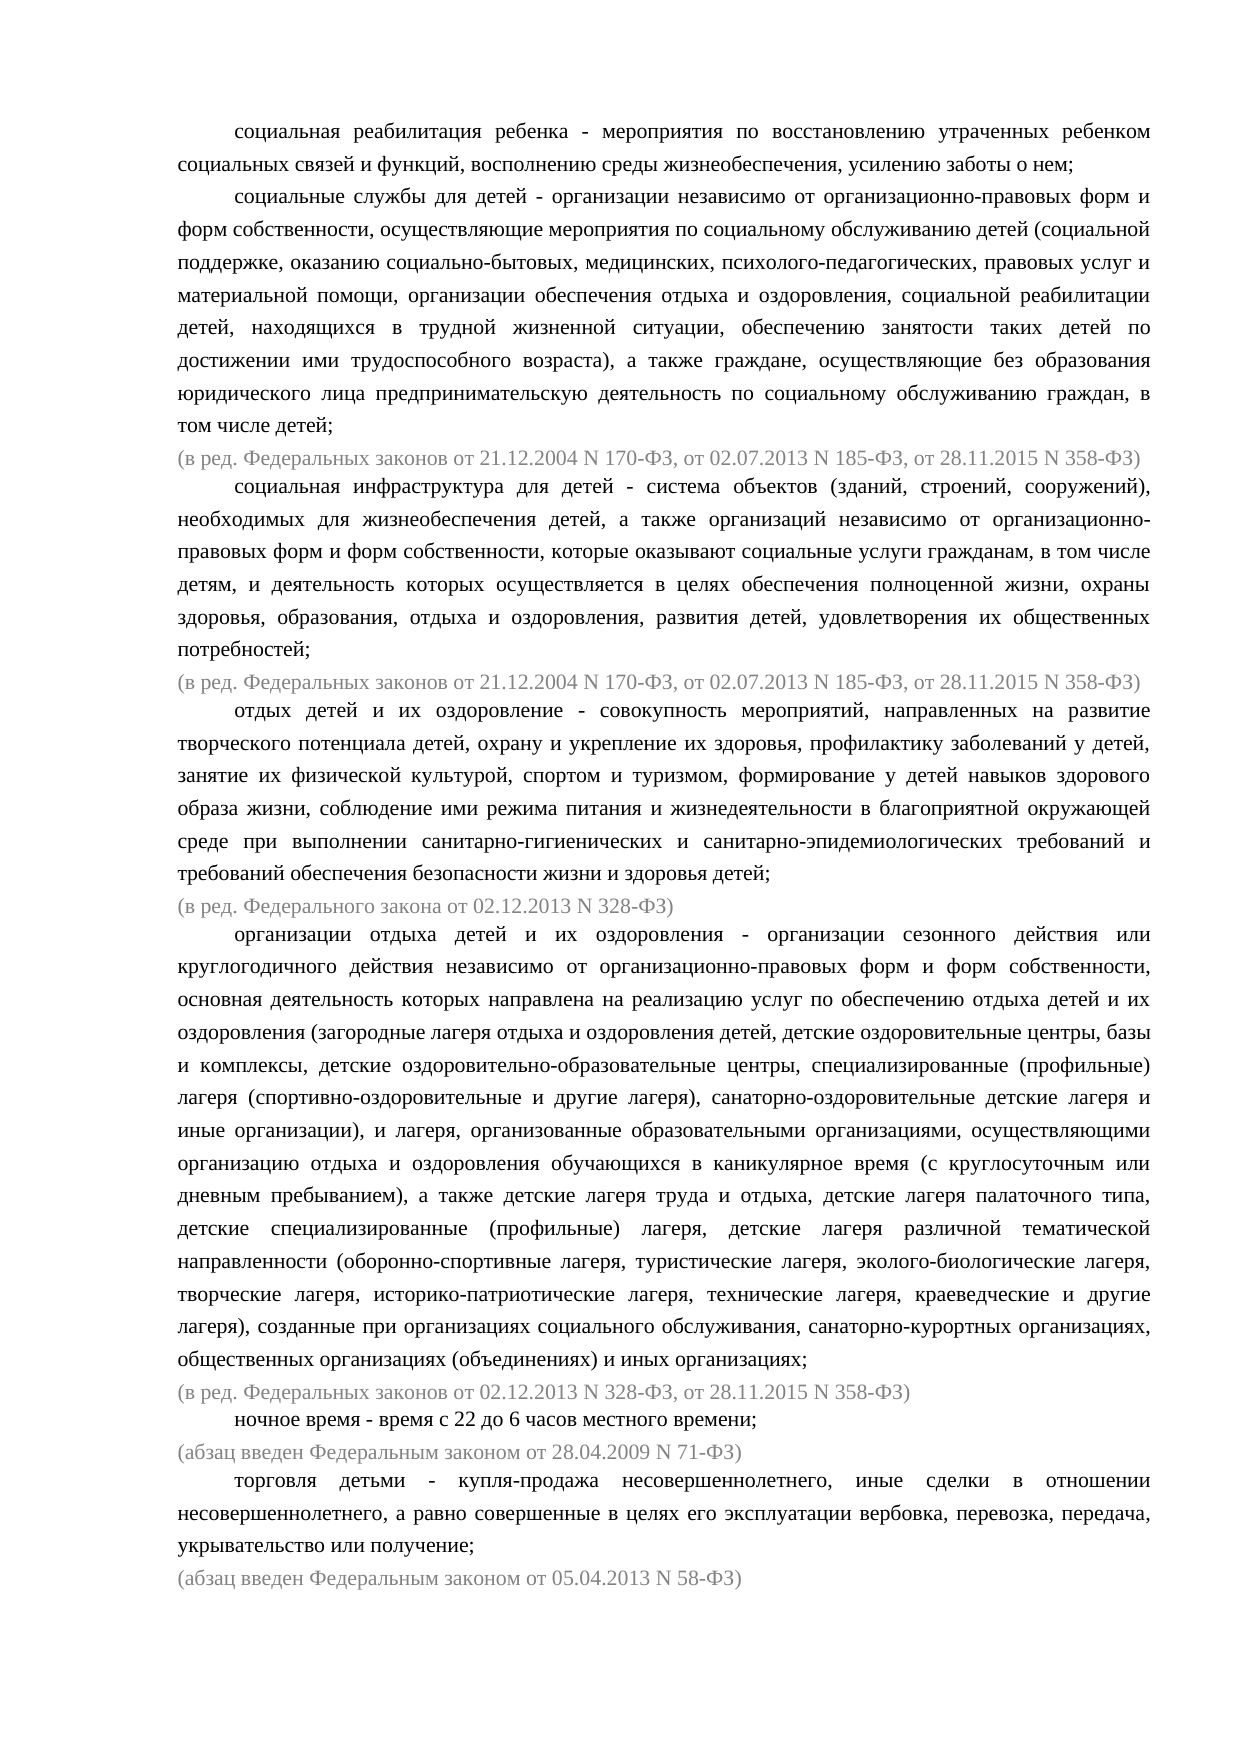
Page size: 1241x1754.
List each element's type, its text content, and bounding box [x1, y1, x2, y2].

text социальные службы для детей - организации независимо от организационно-правовых форм и форм собственности, осуществляющие мероприятия по социальному обслуживанию детей (социальной поддержке, оказанию социально-бытовых, медицинских, психолого-педагогических, правовых услуг и материальной помощи, организации обеспечения отдыха и оздоровления, социальной реабилитации детей, находящихся в трудной жизненной ситуации, обеспечению занятости таких детей по достижении ими трудоспособного возраста), а также граждане, осуществляющие без образования юридического лица предпринимательскую деятельность по социальному обслуживанию граждан, в том числе детей; [177, 183, 1152, 438]
text (в ред. Федеральных законов от 21.12.2004 N 170-ФЗ, от 02.07.2013 N 185-ФЗ, от 28.11.2015 N 358-ФЗ) [177, 669, 1152, 694]
text торговля детьми - купля-продажа несовершеннолетнего, иные сделки в отношении несовершеннолетнего, а равно совершенные в целях его эксплуатации вербовка, перевозка, передача, укрывательство или получение; [177, 1467, 1152, 1557]
text социальная реабилитация ребенка - мероприятия по восстановлению утраченных ребенком социальных связей и функций, восполнению среды жизнеобеспечения, усилению заботы о нем; [177, 118, 1152, 176]
text (в ред. Федеральных законов от 21.12.2004 N 170-ФЗ, от 02.07.2013 N 185-ФЗ, от 28.11.2015 N 358-ФЗ) [177, 445, 1152, 470]
text социальная инфраструктура для детей - система объектов (зданий, строений, сооружений), необходимых для жизнеобеспечения детей, а также организаций независимо от организационно-правовых форм и форм собственности, которые оказывают социальные услуги гражданам, в том числе детям, и деятельность которых осуществляется в целях обеспечения полноценной жизни, охраны здоровья, образования, отдыха и оздоровления, развития детей, удовлетворения их общественных потребностей; [177, 473, 1152, 662]
text (в ред. Федерального закона от 02.12.2013 N 328-ФЗ) [177, 893, 1152, 918]
text (абзац введен Федеральным законом от 05.04.2013 N 58-ФЗ) [177, 1565, 1152, 1590]
text ночное время - время с 22 до 6 часов местного времени; [177, 1406, 1152, 1432]
text организации отдыха детей и их оздоровления - организации сезонного действия или круглогодичного действия независимо от организационно-правовых форм и форм собственности, основная деятельность которых направлена на реализацию услуг по обеспечению отдыха детей и их оздоровления (загородные лагеря отдыха и оздоровления детей, детские оздоровительные центры, базы и комплексы, детские оздоровительно-образовательные центры, специализированные (профильные) лагеря (спортивно-оздоровительные и другие лагеря), санаторно-оздоровительные детские лагеря и иные организации), и лагеря, организованные образовательными организациями, осуществляющими организацию отдыха и оздоровления обучающихся в каникулярное время (с круглосуточным или дневным пребыванием), а также детские лагеря труда и отдыха, детские лагеря палаточного типа, детские специализированные (профильные) лагеря, детские лагеря различной тематической направленности (оборонно-спортивные лагеря, туристические лагеря, эколого-биологические лагеря, творческие лагеря, историко-патриотические лагеря, технические лагеря, краеведческие и другие лагеря), созданные при организациях социального обслуживания, санаторно-курортных организациях, общественных организациях (объединениях) и иных организациях; [177, 921, 1152, 1371]
text отдых детей и их оздоровление - совокупность мероприятий, направленных на развитие творческого потенциала детей, охрану и укрепление их здоровья, профилактику заболеваний у детей, занятие их физической культурой, спортом и туризмом, формирование у детей навыков здорового образа жизни, соблюдение ими режима питания и жизнедеятельности в благоприятной окружающей среде при выполнении санитарно-гигиенических и санитарно-эпидемиологических требований и требований обеспечения безопасности жизни и здоровья детей; [177, 697, 1152, 886]
text (абзац введен Федеральным законом от 28.04.2009 N 71-ФЗ) [177, 1439, 1152, 1464]
text (в ред. Федеральных законов от 02.12.2013 N 328-ФЗ, от 28.11.2015 N 358-ФЗ) [177, 1379, 1152, 1404]
